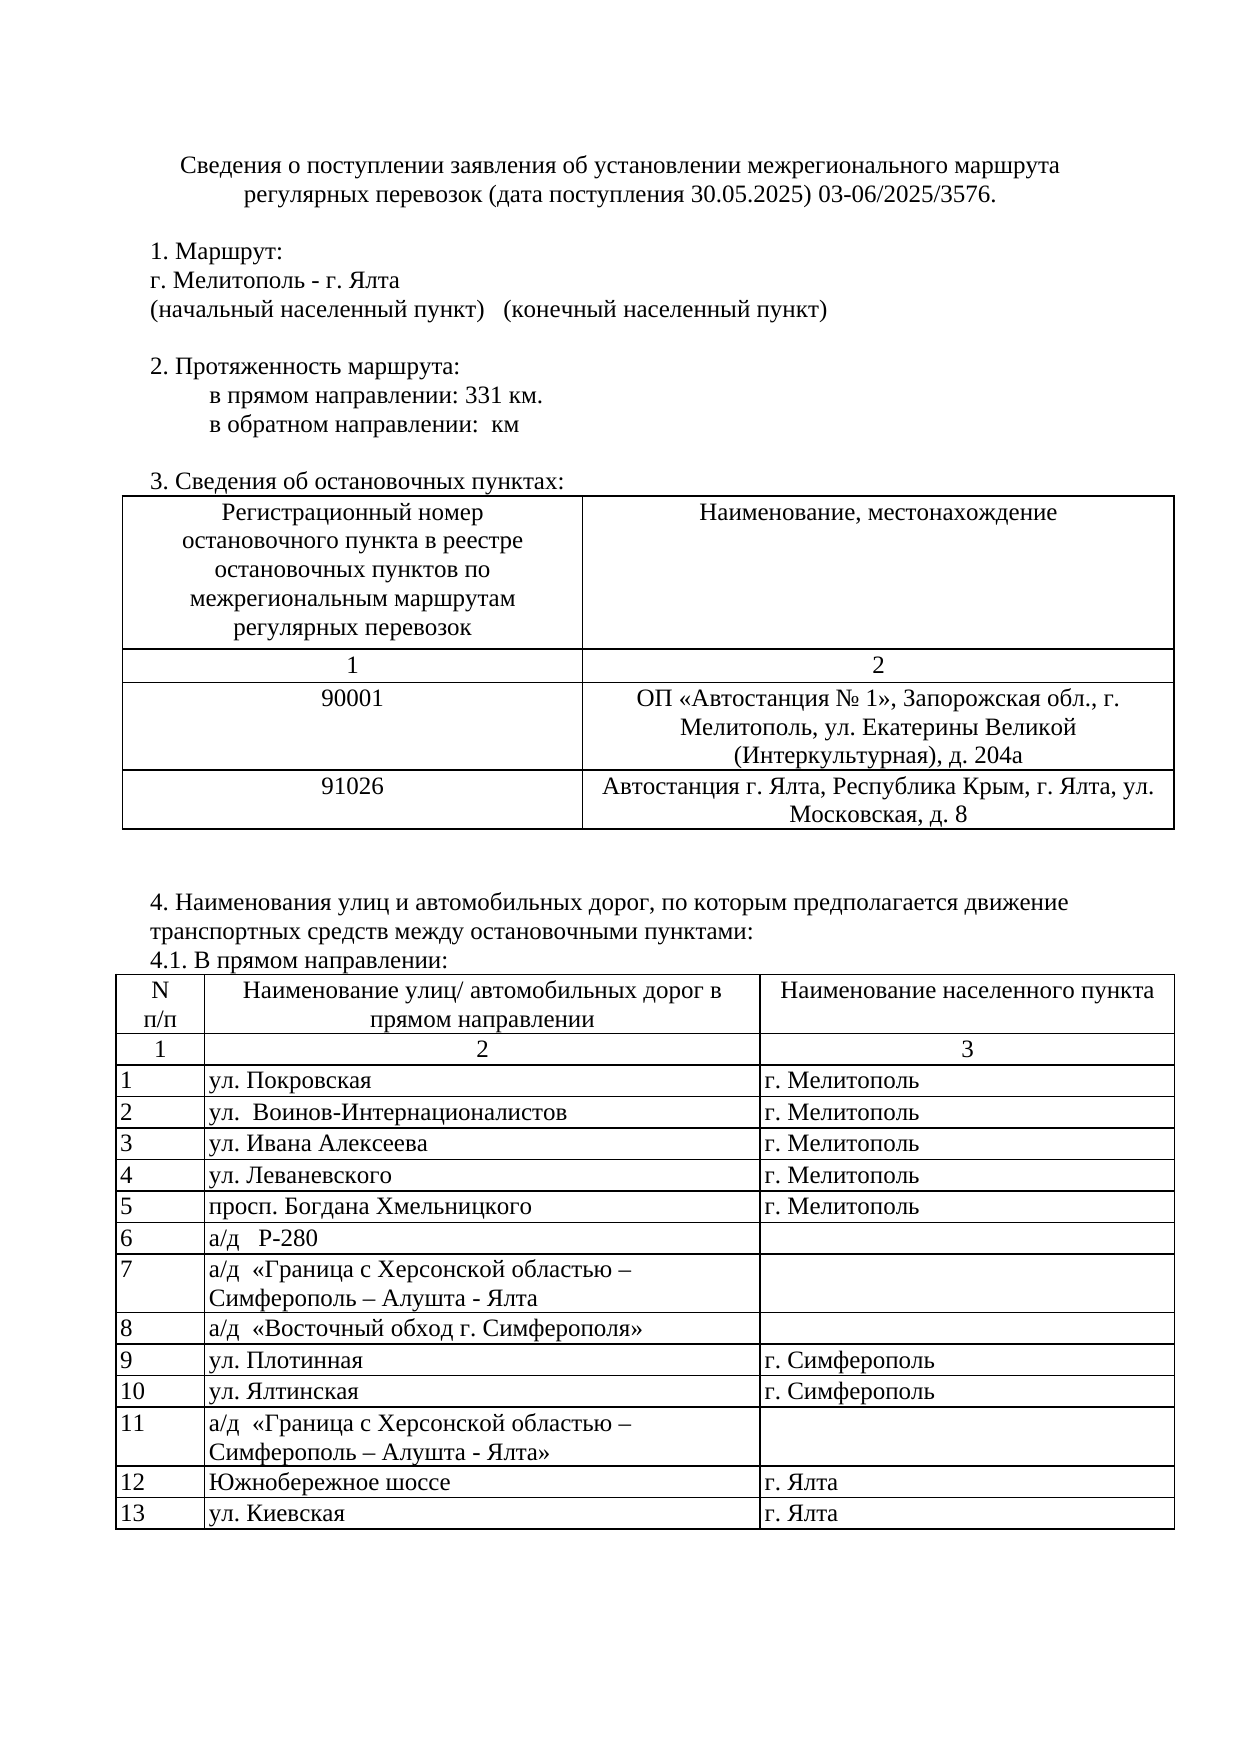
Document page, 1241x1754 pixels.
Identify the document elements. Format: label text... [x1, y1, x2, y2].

text в прямом направлении: 331 км. [150, 380, 1090, 409]
table_cell 2 [205, 1034, 759, 1064]
table_cell 2 [583, 650, 1173, 681]
text 4. Наименования улиц и автомобильных дорог, по которым предполагается движение транспортных средств между остановочными пунктами: [150, 887, 1090, 945]
table_header Наименование, местонахождение [583, 497, 1173, 648]
table_cell Южнобережное шоссе [205, 1467, 759, 1497]
table_cell 4 [117, 1160, 204, 1190]
table_cell [761, 1223, 1174, 1253]
table_cell г. Мелитополь [761, 1097, 1174, 1127]
table_header N п/п [117, 975, 204, 1033]
table_cell [761, 1408, 1174, 1465]
table_cell 91026 [123, 771, 582, 828]
table_cell 6 [117, 1223, 204, 1253]
table_cell 1 [117, 1034, 204, 1064]
table_cell просп. Богдана Хмельницкого [205, 1192, 759, 1221]
table_header Наименование населенного пункта [761, 975, 1174, 1033]
table_cell г. Мелитополь [761, 1129, 1174, 1158]
table_cell 10 [117, 1376, 204, 1406]
table_cell 11 [117, 1408, 204, 1465]
table_cell г. Мелитополь [761, 1066, 1174, 1096]
table_header Регистрационный номер остановочного пункта в реестре остановочных пунктов по межрегиональным маршрутам регулярных перевозок [123, 497, 582, 648]
text г. Мелитополь - г. Ялта [150, 265, 1090, 294]
table_cell 1 [117, 1066, 204, 1096]
table_cell 2 [117, 1097, 204, 1127]
table_cell а/д «Граница с Херсонской областью – Симферополь – Алушта - Ялта» [205, 1408, 759, 1465]
table_cell г. Симферополь [761, 1376, 1174, 1406]
table_cell 90001 [123, 683, 582, 769]
table_cell ул. Ивана Алексеева [205, 1129, 759, 1158]
table_cell г. Ялта [761, 1467, 1174, 1497]
table_cell а/д «Восточный обход г. Симферополя» [205, 1313, 759, 1343]
table_cell 8 [117, 1313, 204, 1343]
text 2. Протяженность маршрута: [150, 351, 1090, 380]
table_cell 13 [117, 1498, 204, 1528]
table_cell г. Мелитополь [761, 1192, 1174, 1221]
table_cell ул. Плотинная [205, 1345, 759, 1375]
table_header Наименование улиц/ автомобильных дорог в прямом направлении [205, 975, 759, 1033]
table_cell г. Симферополь [761, 1345, 1174, 1375]
table_cell ОП «Автостанция № 1», Запорожская обл., г. Мелитополь, ул. Екатерины Великой (Интеркультурная), д. 204а [583, 683, 1173, 769]
table_cell г. Ялта [761, 1498, 1174, 1528]
table_cell [761, 1313, 1174, 1343]
table_cell а/д Р-280 [205, 1223, 759, 1253]
table_cell 3 [117, 1129, 204, 1158]
table_cell ул. Воинов-Интернационалистов [205, 1097, 759, 1127]
text 1. Маршрут: [150, 236, 1090, 265]
table_cell [761, 1255, 1174, 1312]
table_cell а/д «Граница с Херсонской областью – Симферополь – Алушта - Ялта [205, 1255, 759, 1312]
text (начальный населенный пункт) (конечный населенный пункт) [150, 294, 1090, 322]
table_cell 5 [117, 1192, 204, 1221]
table_cell ул. Ялтинская [205, 1376, 759, 1406]
text 4.1. В прямом направлении: [150, 945, 1090, 973]
table_cell 12 [117, 1467, 204, 1497]
table_cell г. Мелитополь [761, 1160, 1174, 1190]
text Сведения о поступлении заявления об установлении межрегионального маршрута регулярных перевозок (дата поступления 30.05.2025) 03-06/2025/3576. [150, 150, 1090, 207]
table_cell ул. Киевская [205, 1498, 759, 1528]
table_cell 9 [117, 1345, 204, 1375]
table_cell 7 [117, 1255, 204, 1312]
table_cell ул. Покровская [205, 1066, 759, 1096]
table_cell ул. Леваневского [205, 1160, 759, 1190]
table_cell Автостанция г. Ялта, Республика Крым, г. Ялта, ул. Московская, д. 8 [583, 771, 1173, 828]
table_cell 3 [761, 1034, 1174, 1064]
table_cell 1 [123, 650, 582, 681]
text 3. Сведения об остановочных пунктах: [150, 466, 1090, 495]
text в обратном направлении: км [150, 409, 1090, 437]
